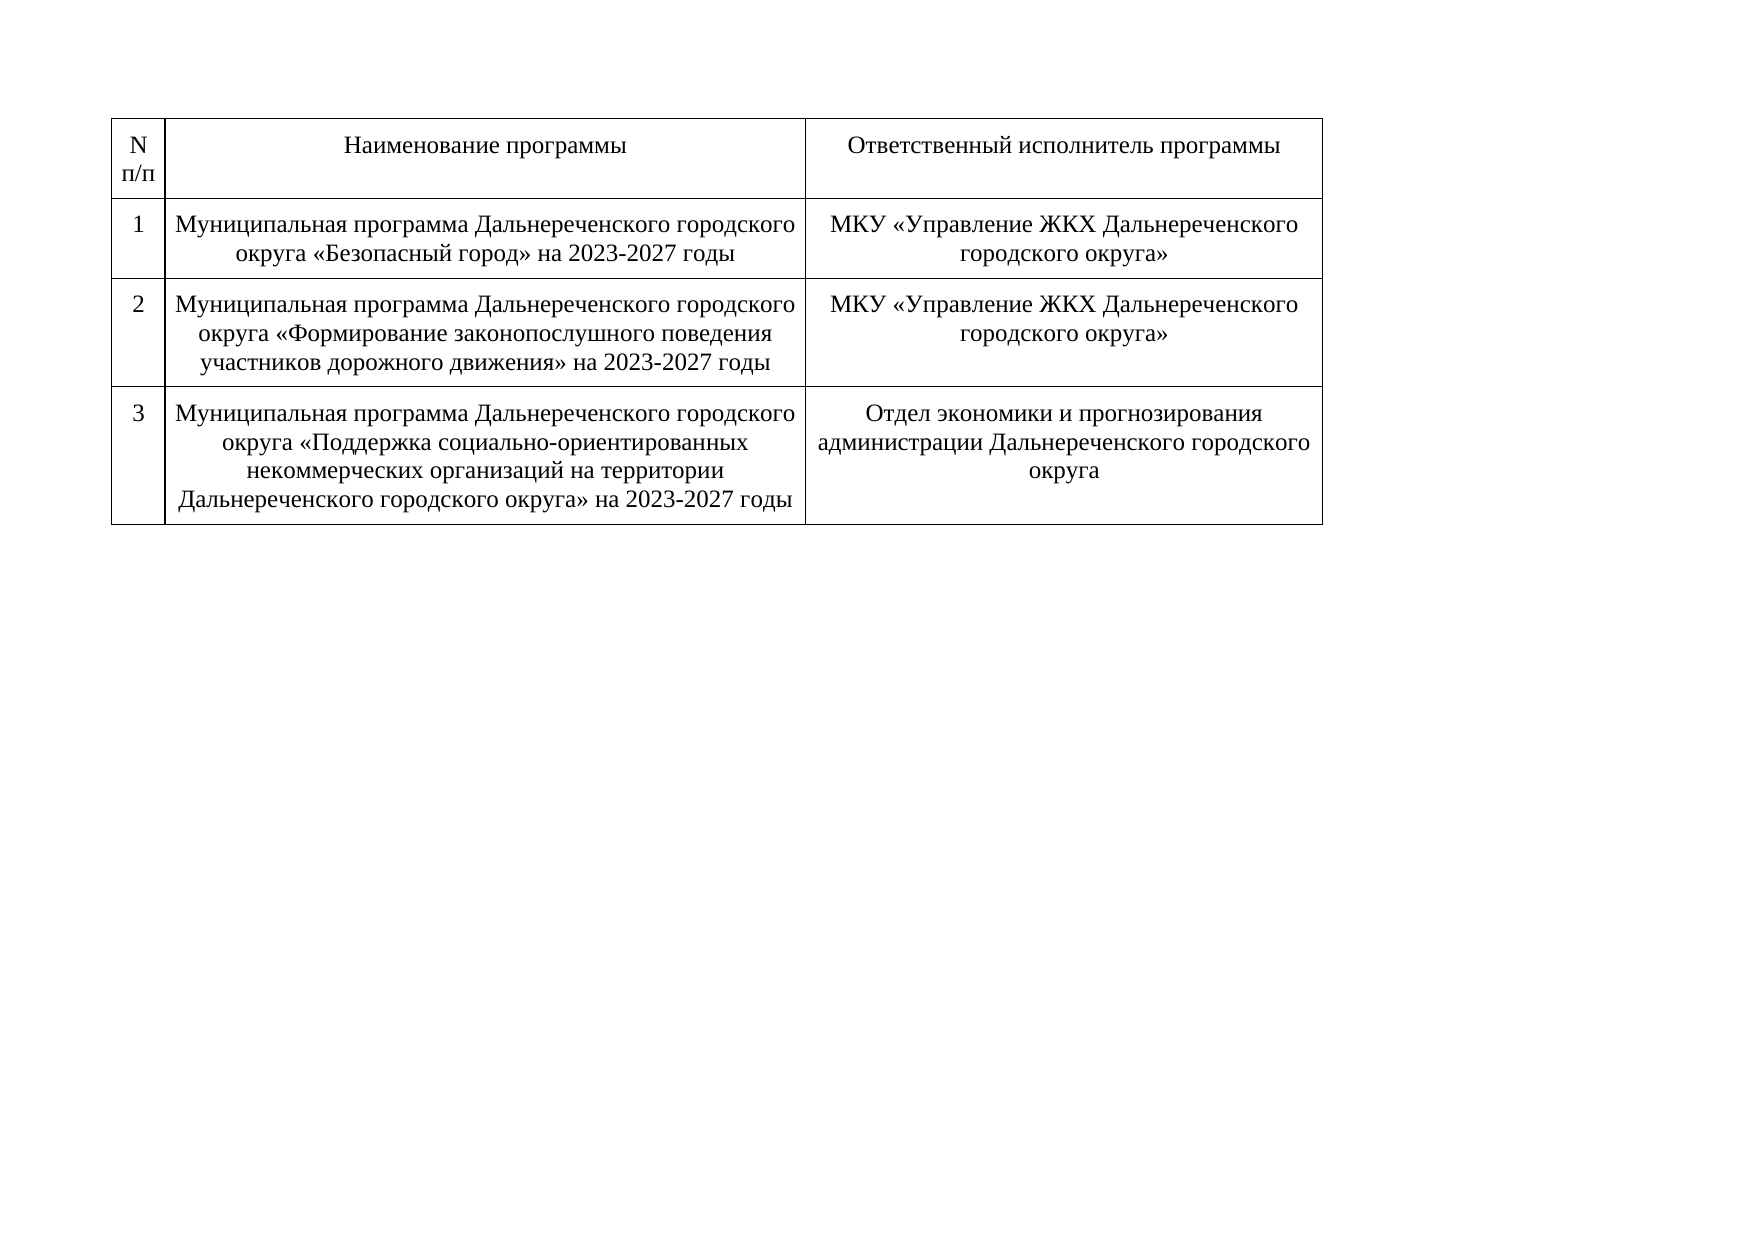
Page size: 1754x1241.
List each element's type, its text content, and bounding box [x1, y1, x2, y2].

table_header N п/п [112, 119, 164, 198]
table_cell Муниципальная программа Дальнереченского городского округа «Безопасный город» на 2023-2027 годы [166, 199, 805, 278]
table_cell 2 [112, 279, 164, 386]
table_header Наименование программы [166, 119, 805, 198]
table_cell Муниципальная программа Дальнереченского городского округа «Формирование законопослушного поведения участников дорожного движения» на 2023-2027 годы [166, 279, 805, 386]
table_cell Отдел экономики и прогнозирования администрации Дальнереченского городского округа [806, 387, 1322, 523]
table_header Ответственный исполнитель программы [806, 119, 1322, 198]
table_cell МКУ «Управление ЖКХ Дальнереченского городского округа» [806, 279, 1322, 386]
table_cell 3 [112, 387, 164, 523]
table_cell МКУ «Управление ЖКХ Дальнереченского городского округа» [806, 199, 1322, 278]
table_cell Муниципальная программа Дальнереченского городского округа «Поддержка социально-ориентированных некоммерческих организаций на территории Дальнереченского городского округа» на 2023-2027 годы [166, 387, 805, 523]
table_cell 1 [112, 199, 164, 278]
